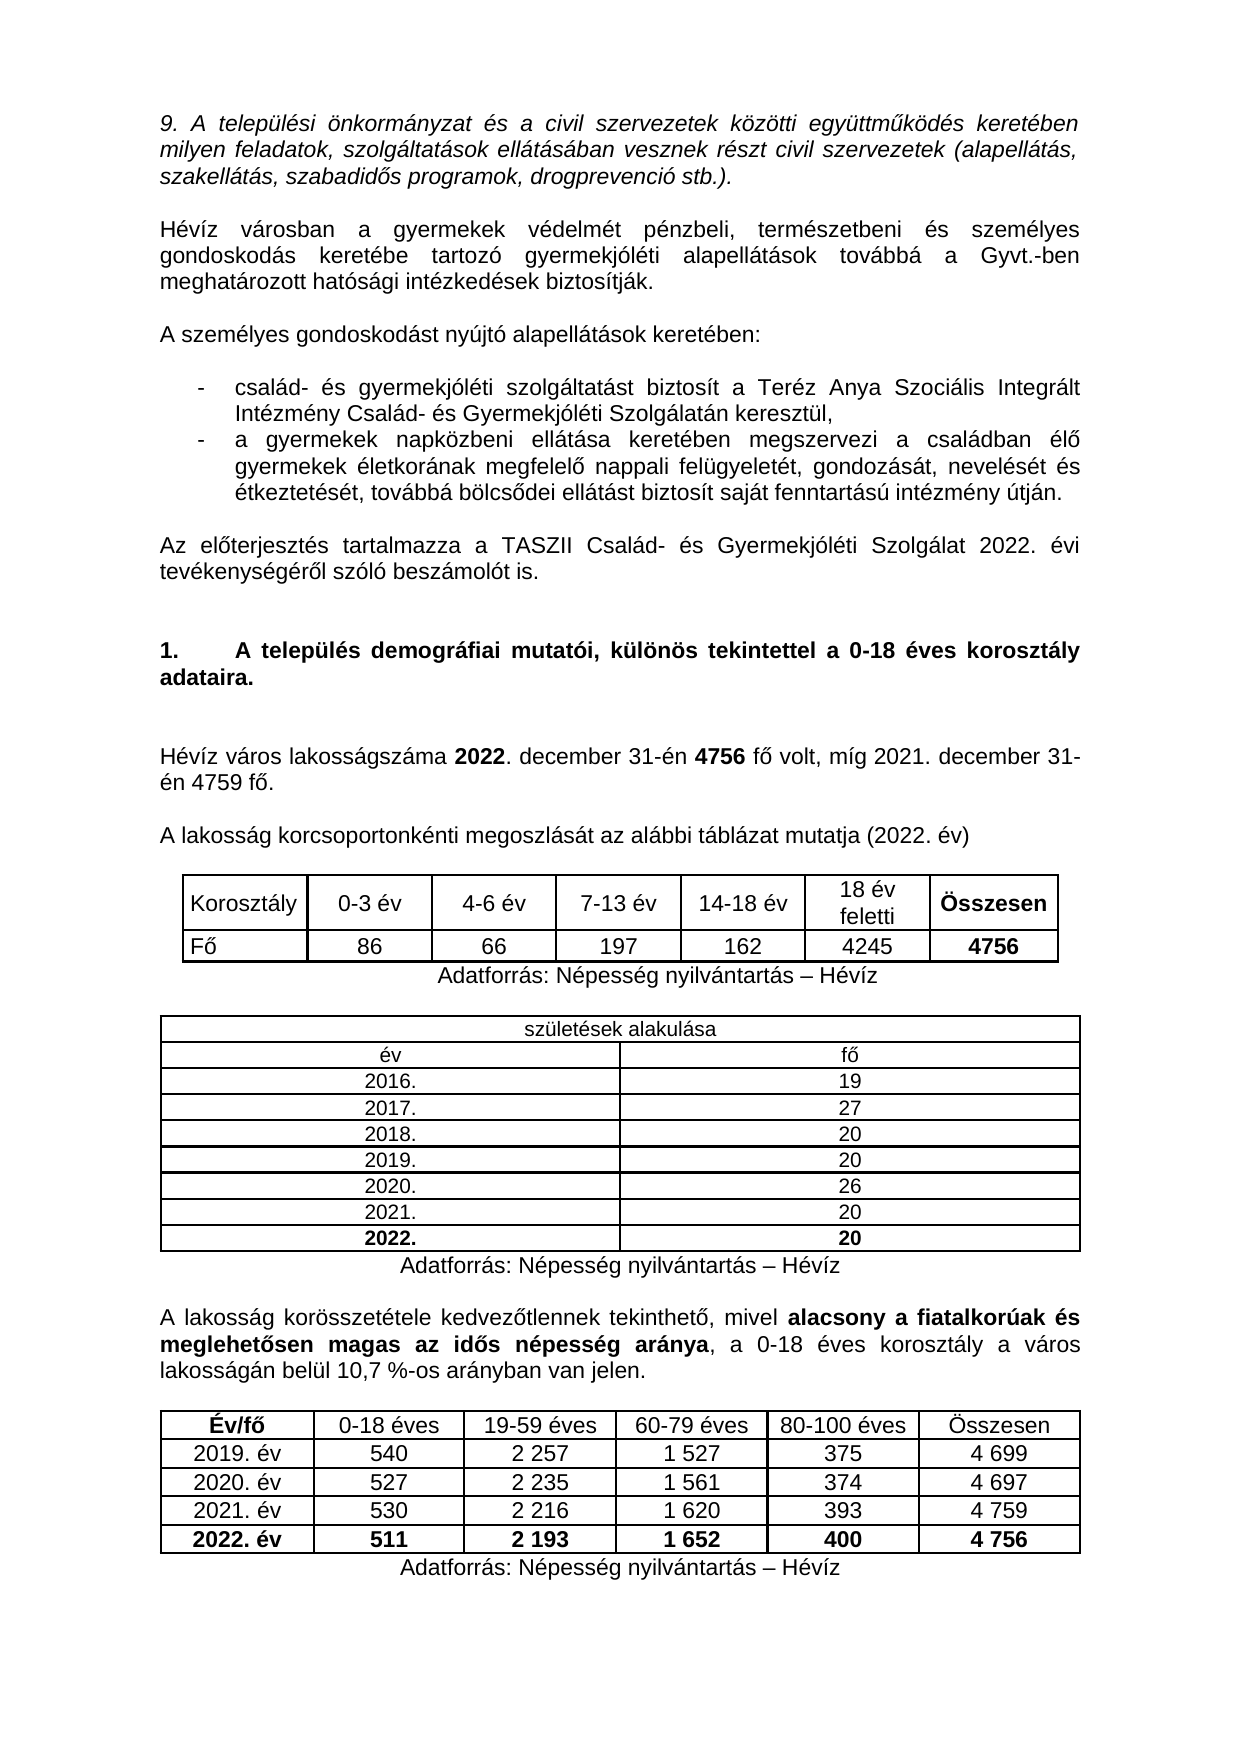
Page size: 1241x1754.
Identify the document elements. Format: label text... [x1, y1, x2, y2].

text Adatforrás: Népesség nyilvántartás – Hévíz [159, 1554, 1081, 1580]
table_cell 4 756 [920, 1526, 1079, 1552]
text Az előterjesztés tartalmazza a TASZII Család- és Gyermekjóléti Szolgálat 2022. évi tevékenységéről szóló beszámolót is. [159, 532, 1081, 584]
table_header Összesen [920, 1412, 1079, 1438]
table_header születések alakulása [162, 1017, 1079, 1041]
table_cell 1 652 [617, 1526, 766, 1552]
table_cell 2016. [162, 1069, 619, 1093]
list A település demográfiai mutatói, különös tekintettel a 0-18 éves korosztály adataira. [159, 637, 1081, 690]
table_cell 4 699 [920, 1440, 1079, 1467]
table_cell 2 235 [465, 1469, 615, 1495]
text 9. A települési önkormányzat és a civil szervezetek közötti együttműködés keretében milyen feladatok, szolgáltatások ellátásában vesznek részt civil szervezetek (alapellátás, szakellátás, szabadidős programok, drogprevenció stb.). [159, 110, 1081, 189]
table_header 60-79 éves [617, 1412, 766, 1438]
table_cell 375 [769, 1440, 918, 1467]
table_cell 19 [621, 1069, 1079, 1093]
table_cell 2021. [162, 1200, 619, 1223]
table_cell 1 527 [617, 1440, 766, 1467]
table_cell Fő [184, 931, 306, 960]
table_cell 2019. év [162, 1440, 313, 1467]
table_cell 530 [315, 1497, 463, 1523]
table_cell 2 257 [465, 1440, 615, 1467]
table_cell 86 [309, 931, 431, 960]
table_header Összesen [931, 876, 1057, 929]
table_cell 66 [433, 931, 555, 960]
table_cell 374 [769, 1469, 918, 1495]
text A személyes gondoskodást nyújtó alapellátások keretében: [159, 321, 1081, 347]
table_cell 2021. év [162, 1497, 313, 1523]
table_header 80-100 éves [769, 1412, 918, 1438]
table_header Korosztály [184, 876, 306, 929]
table_cell 4245 [806, 931, 929, 960]
table_header 19-59 éves [465, 1412, 615, 1438]
table_cell 2019. [162, 1148, 619, 1171]
text A lakosság korcsoportonkénti megoszlását az alábbi táblázat mutatja (2022. év) [159, 822, 1081, 848]
text A lakosság korösszetétele kedvezőtlennek tekinthető, mivel alacsony a fiatalkorúak és meglehetősen magas az idős népesség aránya, a 0-18 éves korosztály a város lakosságán belül 10,7 %-os arányban van jelen. [159, 1304, 1081, 1383]
list a gyermekek napközbeni ellátása keretében megszervezi a családban élő gyermekek életkorának megfelelő nappali felügyeletét, gondozását, nevelését és étkeztetését, továbbá bölcsődei ellátást biztosít saját fenntartású intézmény útján. [197, 426, 1081, 505]
table_cell 2 216 [465, 1497, 615, 1523]
table_cell 2020. év [162, 1469, 313, 1495]
text Hévíz városban a gyermekek védelmét pénzbeli, természetbeni és személyes gondoskodás keretébe tartozó gyermekjóléti alapellátások továbbá a Gyvt.-ben meghatározott hatósági intézkedések biztosítják. [159, 216, 1081, 294]
table_cell 540 [315, 1440, 463, 1467]
table_cell 393 [769, 1497, 918, 1523]
table_header 4-6 év [433, 876, 555, 929]
table_cell 20 [621, 1226, 1079, 1249]
table_cell 1 561 [617, 1469, 766, 1495]
list család- és gyermekjóléti szolgáltatást biztosít a Teréz Anya Szociális Integrált Intézmény Család- és Gyermekjóléti Szolgálatán keresztül, [197, 374, 1081, 426]
table_header 0-3 év [309, 876, 431, 929]
table_header 7-13 év [557, 876, 680, 929]
table_cell 4756 [931, 931, 1057, 960]
table_cell 162 [682, 931, 804, 960]
table_cell év [162, 1043, 619, 1067]
table_header 18 év feletti [806, 876, 929, 929]
text Adatforrás: Népesség nyilvántartás – Hévíz [159, 1252, 1081, 1278]
list Adatforrás: Népesség nyilvántartás – Hévíz [234, 962, 1081, 989]
table_cell 4 697 [920, 1469, 1079, 1495]
table_cell 1 620 [617, 1497, 766, 1523]
text Hévíz város lakosságszáma 2022. december 31-én 4756 fő volt, míg 2021. december 31-én 4759 fő. [159, 743, 1081, 795]
table_header 0-18 éves [315, 1412, 463, 1438]
table_cell 197 [557, 931, 680, 960]
table_cell 400 [769, 1526, 918, 1552]
table_cell 2 193 [465, 1526, 615, 1552]
table_cell 2017. [162, 1095, 619, 1119]
table_cell 527 [315, 1469, 463, 1495]
table_cell 4 759 [920, 1497, 1079, 1523]
table_cell 20 [621, 1148, 1079, 1171]
table_cell 2018. [162, 1121, 619, 1145]
table_cell 20 [621, 1121, 1079, 1145]
table_cell 2022. év [162, 1526, 313, 1552]
table_header Év/fő [162, 1412, 313, 1438]
table_cell 26 [621, 1174, 1079, 1197]
table_cell 20 [621, 1200, 1079, 1223]
table_cell 27 [621, 1095, 1079, 1119]
table_cell 2022. [162, 1226, 619, 1249]
table_cell 2020. [162, 1174, 619, 1197]
table_cell 511 [315, 1526, 463, 1552]
table_header 14-18 év [682, 876, 804, 929]
table_cell fő [621, 1043, 1079, 1067]
